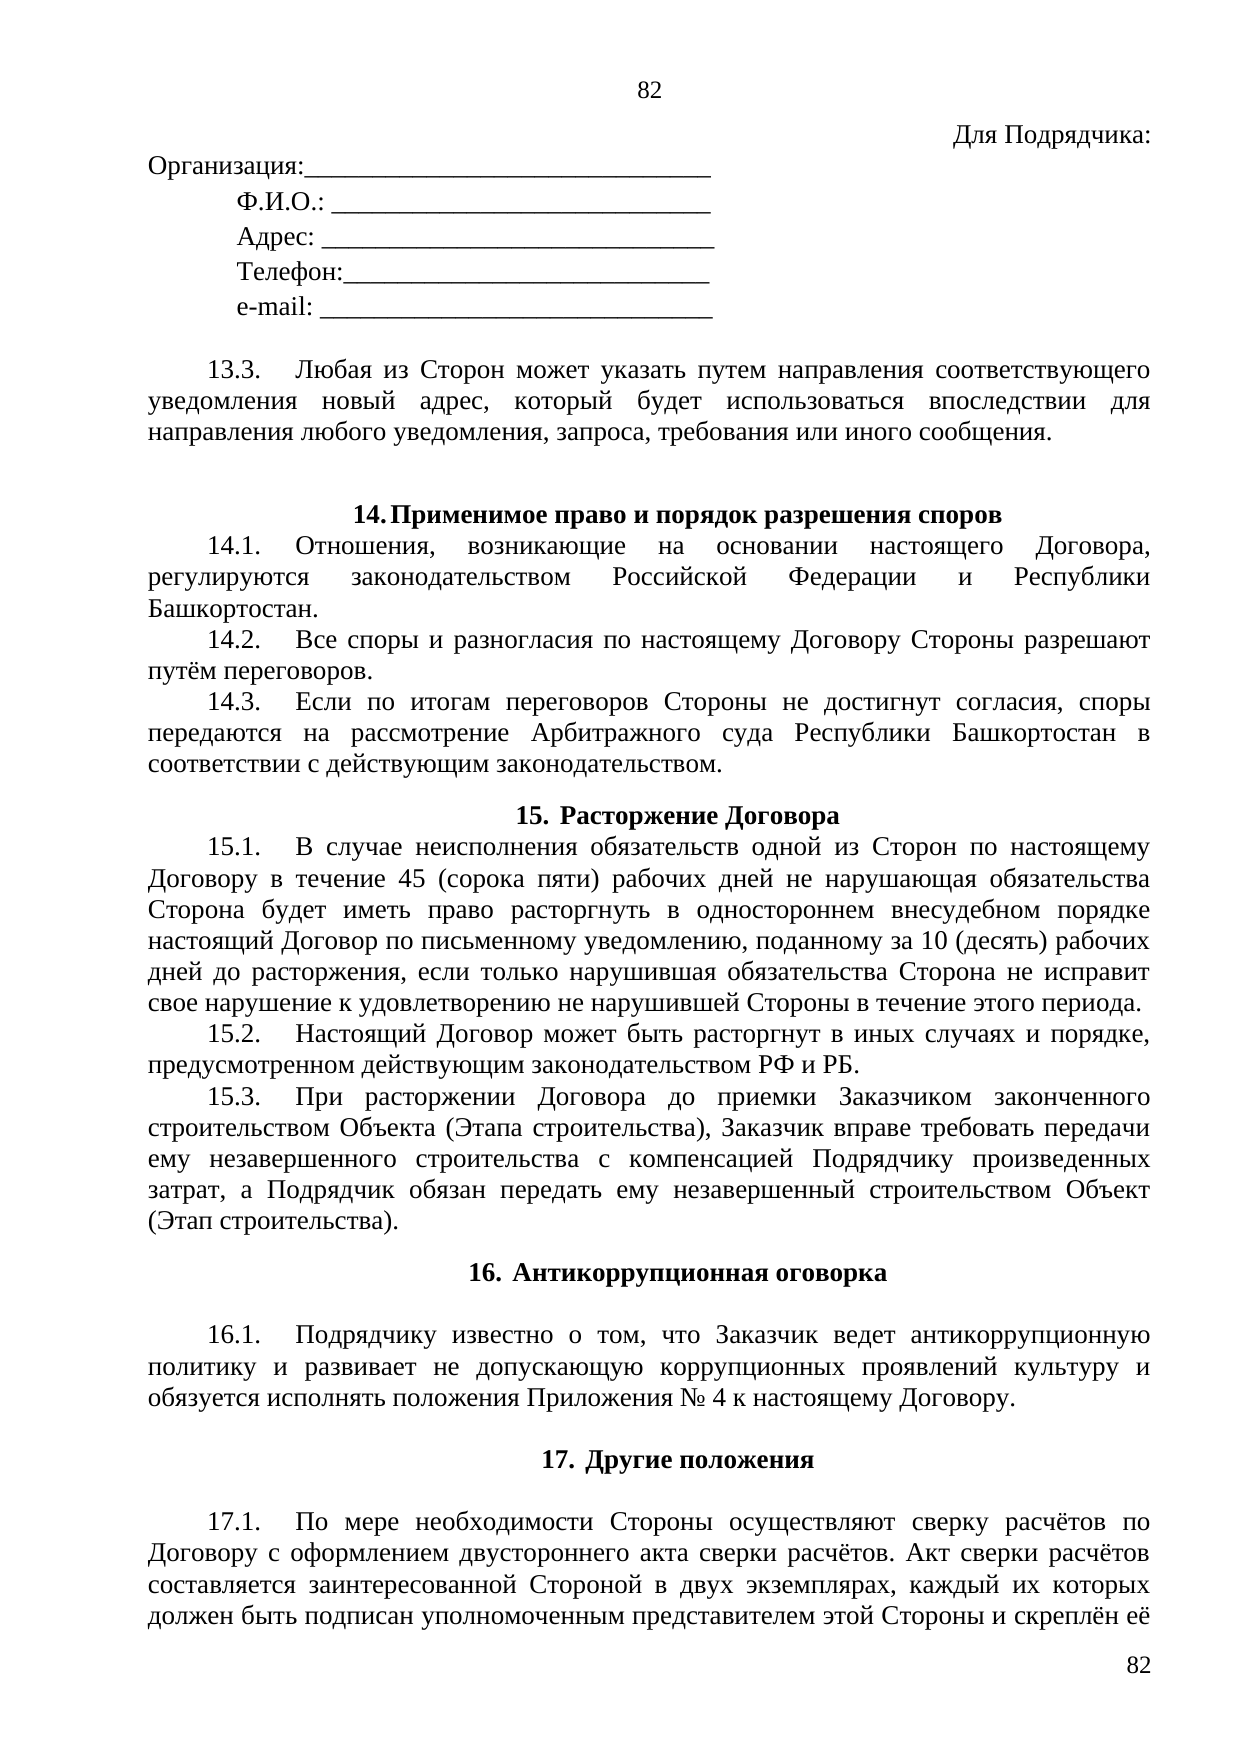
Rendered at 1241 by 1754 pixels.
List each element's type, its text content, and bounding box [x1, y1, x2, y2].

list Антикоррупционная оговорка [204, 1256, 1152, 1287]
list Если по итогам переговоров Стороны не достигнут согласия, споры передаются на рассмотрение Арбитражного суда Республики Башкортостан в соответствии с действующим законодательством. [148, 685, 1152, 778]
text e-mail: _____________________________ [148, 291, 1152, 322]
list Все споры и разногласия по настоящему Договору Стороны разрешают путём переговоров. [148, 623, 1152, 685]
list Любая из Сторон может указать путем направления соответствующего уведомления новый адрес, который будет использоваться впоследствии для направления любого уведомления, запроса, требования или иного сообщения. [148, 353, 1152, 446]
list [148, 1505, 1152, 1630]
list При расторжении Договора до приемки Заказчиком законченного строительством Объекта (Этапа строительства), Заказчик вправе требовать передачи ему незавершенного строительства с компенсацией Подрядчику произведенных затрат, а Подрядчик обязан передать ему незавершенный строительством Объект (Этап строительства). [148, 1080, 1152, 1235]
text Телефон:___________________________ [148, 255, 1152, 286]
list Применимое право и порядок разрешения споров [204, 498, 1152, 529]
text Адрес: _____________________________ [148, 220, 1152, 251]
list Настоящий Договор может быть расторгнут в иных случаях и порядке, предусмотренном действующим законодательством РФ и РБ. [148, 1017, 1152, 1080]
list Другие положения [204, 1443, 1152, 1474]
list Отношения, возникающие на основании настоящего Договора, регулируются законодательством Российской Федерации и Республики Башкортостан. [148, 529, 1152, 623]
text Ф.И.О.: ____________________________ [148, 184, 1152, 216]
list В случае неисполнения обязательств одной из Сторон по настоящему Договору в течение 45 (сорока пяти) рабочих дней не нарушающая обязательства Сторона будет иметь право расторгнуть в одностороннем внесудебном порядке настоящий Договор по письменному уведомлению, поданному за 10 (десять) рабочих дней до расторжения, если только нарушившая обязательства Сторона не исправит свое нарушение к удовлетворению не нарушившей Стороны в течение этого периода. [148, 831, 1152, 1017]
text Организация:______________________________ [148, 149, 1152, 180]
list Расторжение Договора [204, 799, 1152, 831]
list Подрядчику известно о том, что Заказчик ведет антикоррупционную политику и развивает не допускающую коррупционных проявлений культуру и обязуется исполнять положения Приложения № 4 к настоящему Договору. [148, 1318, 1152, 1412]
subtitle Для Подрядчика: [148, 118, 1152, 149]
